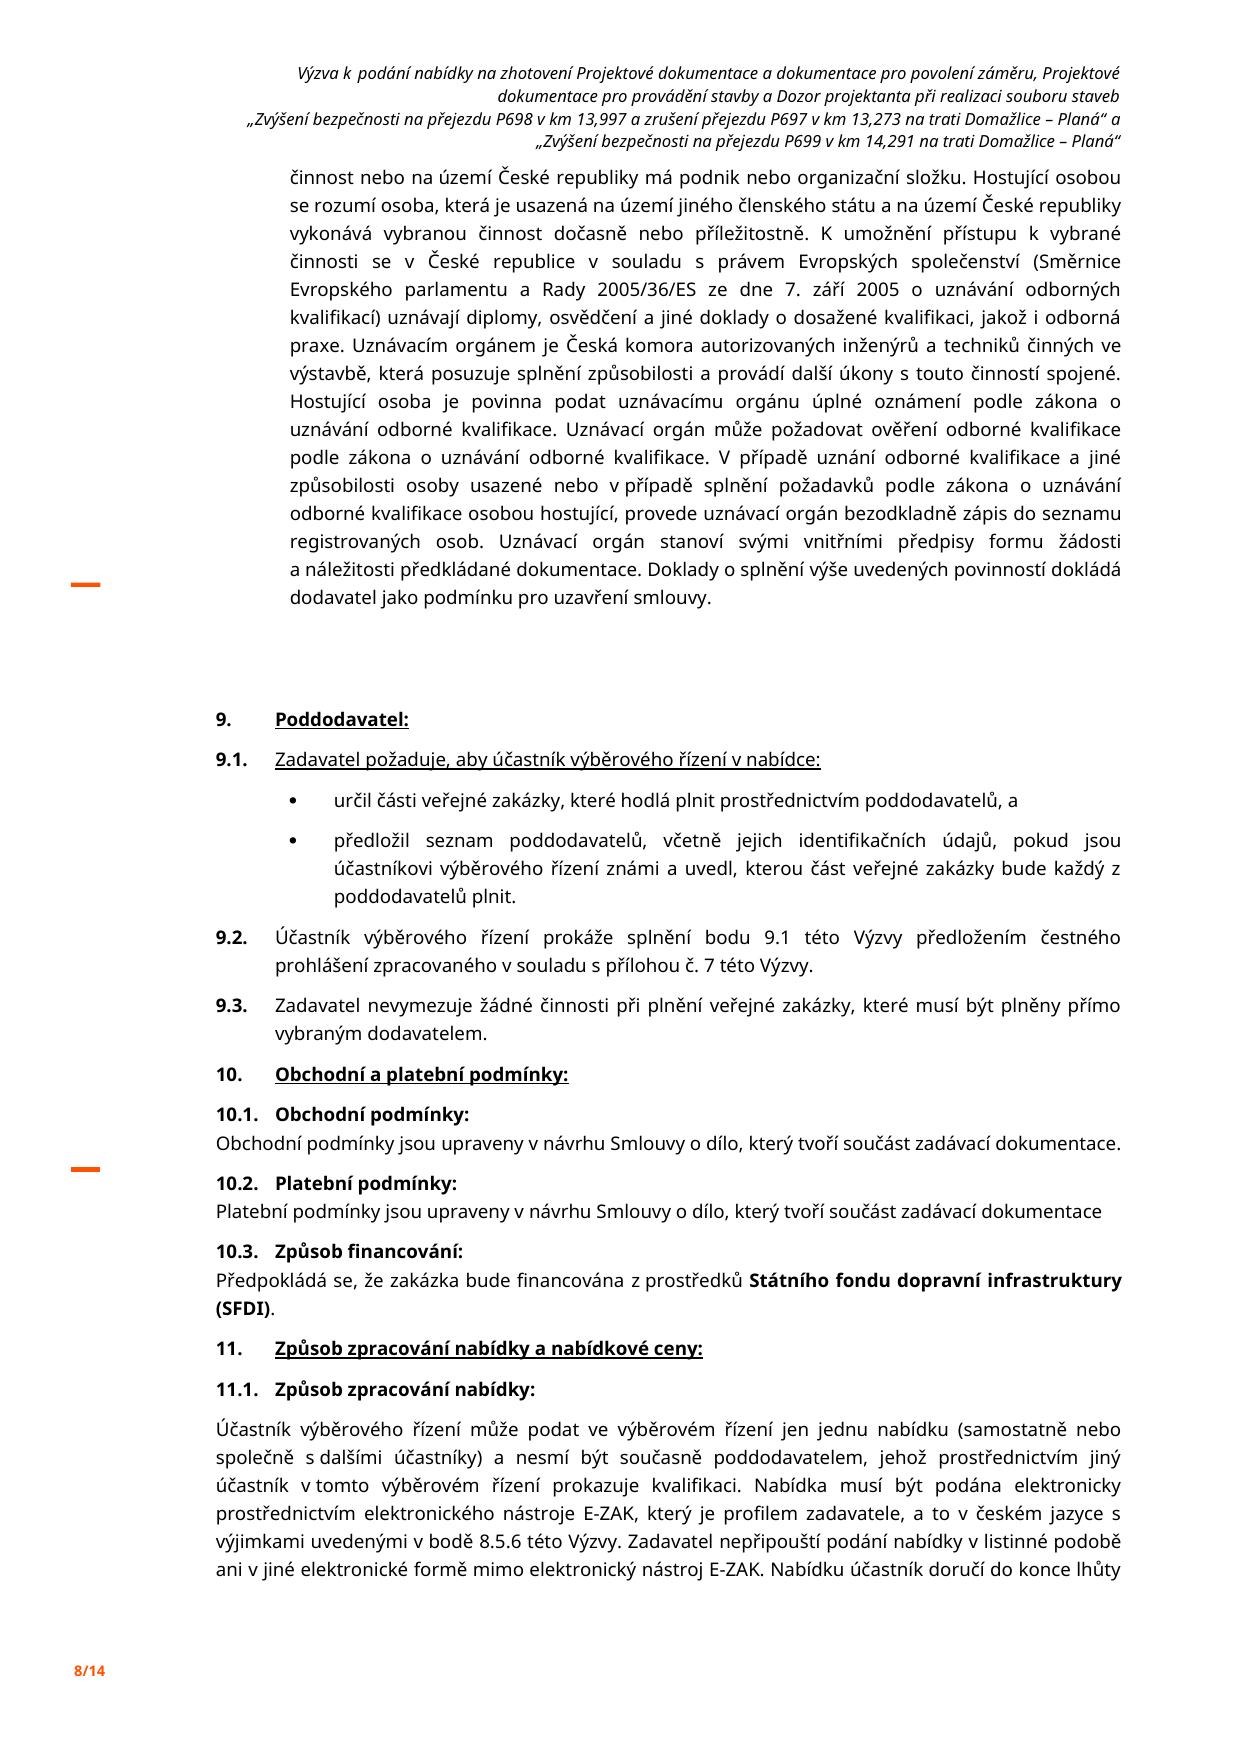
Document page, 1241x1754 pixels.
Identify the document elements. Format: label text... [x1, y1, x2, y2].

list Účastník výběrového řízení prokáže splnění bodu 9.1 této Výzvy předložením čestného prohlášení zpracovaného v souladu s přílohou č. 7 této Výzvy. [216, 924, 1122, 978]
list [245, 164, 1122, 610]
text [216, 1416, 1122, 1582]
text Obchodní podmínky jsou upraveny v návrhu Smlouvy o dílo, který tvoří součást zadávací dokumentace. [216, 1130, 1122, 1155]
list Obchodní a platební podmínky: [216, 1061, 1122, 1087]
list Způsob financování: [216, 1239, 1122, 1264]
list Poddodavatel: [216, 706, 1122, 732]
list Zadavatel požaduje, aby účastník výběrového řízení v nabídce: [216, 747, 1122, 772]
list Platební podmínky: [216, 1170, 1122, 1196]
list Zadavatel nevymezuje žádné činnosti při plnění veřejné zakázky, které musí být plněny přímo vybraným dodavatelem. [216, 993, 1122, 1046]
list Způsob zpracování nabídky a nabídkové ceny: [216, 1335, 1122, 1361]
text Platební podmínky jsou upraveny v návrhu Smlouvy o dílo, který tvoří součást zadávací dokumentace [216, 1198, 1122, 1224]
text Předpokládá se, že zakázka bude financována z prostředků Státního fondu dopravní infrastruktury (SFDI). [216, 1267, 1122, 1320]
list určil části veřejné zakázky, které hodlá plnit prostřednictvím poddodavatelů, a [289, 787, 1122, 813]
list Obchodní podmínky: [216, 1102, 1122, 1127]
list Způsob zpracování nabídky: [216, 1376, 1122, 1401]
list předložil seznam poddodavatelů, včetně jejich identifikačních údajů, pokud jsou účastníkovi výběrového řízení známi a uvedl, kterou část veřejné zakázky bude každý z poddodavatelů plnit. [289, 828, 1122, 909]
